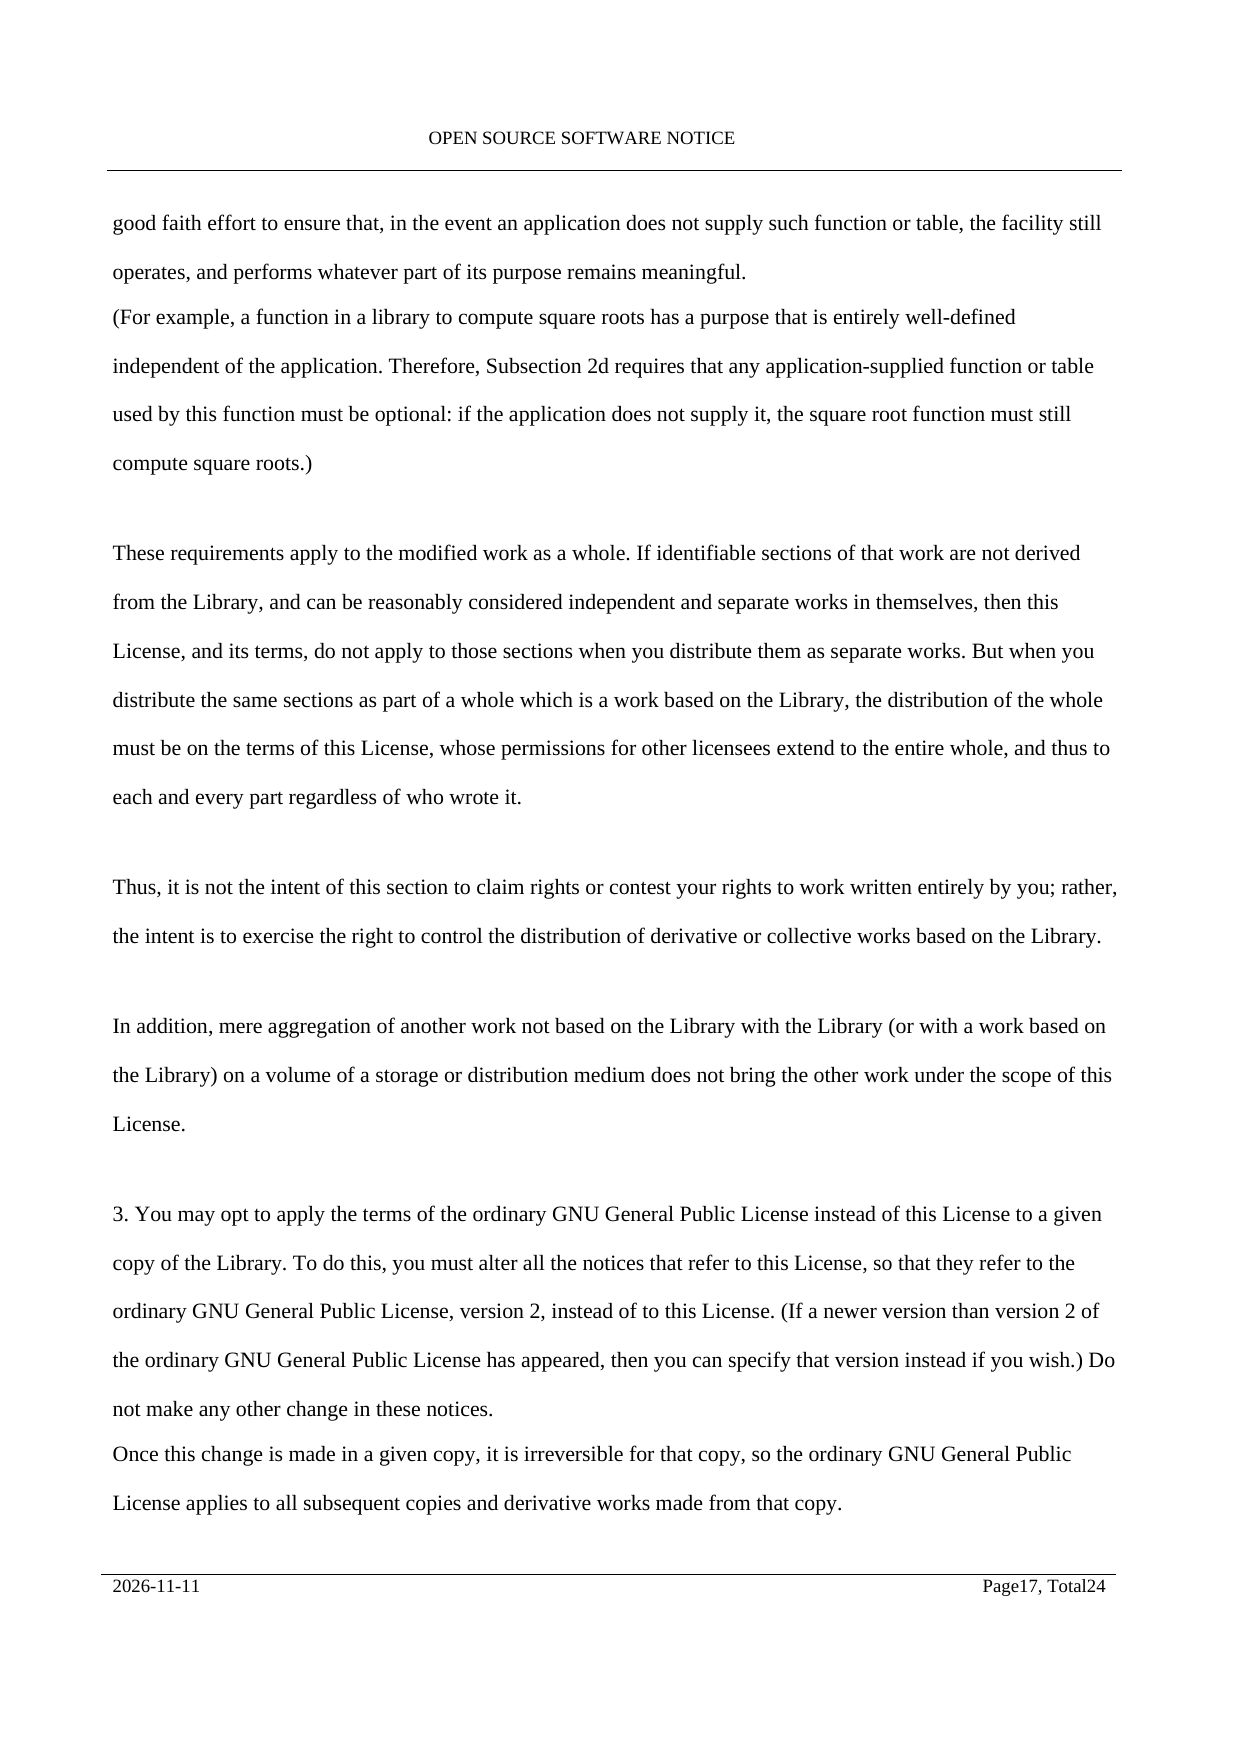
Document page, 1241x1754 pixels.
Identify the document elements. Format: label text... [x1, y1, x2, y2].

text Thus, it is not the intent of this section to claim rights or contest your rights to work written entirely by you; rather, the intent is to exercise the right to control the distribution of derivative or collective works based on the Library. [112, 871, 1128, 952]
text These requirements apply to the modified work as a whole. If identifiable sections of that work are not derived from the Library, and can be reasonably considered independent and separate works in themselves, then this License, and its terms, do not apply to those sections when you distribute them as separate works. But when you distribute the same sections as part of a whole which is a work based on the Library, the distribution of the whole must be on the terms of this License, whose permissions for other licensees extend to the entire whole, and thus to each and every part regardless of who wrote it. [112, 537, 1128, 813]
text 3. You may opt to apply the terms of the ordinary GNU General Public License instead of this License to a given copy of the Library. To do this, you must alter all the notices that refer to this License, so that they refer to the ordinary GNU General Public License, version 2, instead of to this License. (If a newer version than version 2 of the ordinary GNU General Public License has appeared, then you can specify that version instead if you wish.) Do not make any other change in these notices. [112, 1197, 1128, 1425]
text (For example, a function in a library to compute square roots has a purpose that is entirely well-defined independent of the application. Therefore, Subsection 2d requires that any application-supplied function or table used by this function must be optional: if the application does not supply it, the square root function must still compute square roots.) [112, 300, 1128, 479]
text In addition, mere aggregation of another work not based on the Library with the Library (or with a work based on the Library) on a volume of a storage or distribution medium does not bring the other work under the scope of this License. [112, 1009, 1128, 1139]
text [112, 206, 1128, 288]
text Once this change is made in a given copy, it is irreversible for that copy, so the ordinary GNU General Public License applies to all subsequent copies and derivative works made from that copy. [112, 1437, 1128, 1519]
